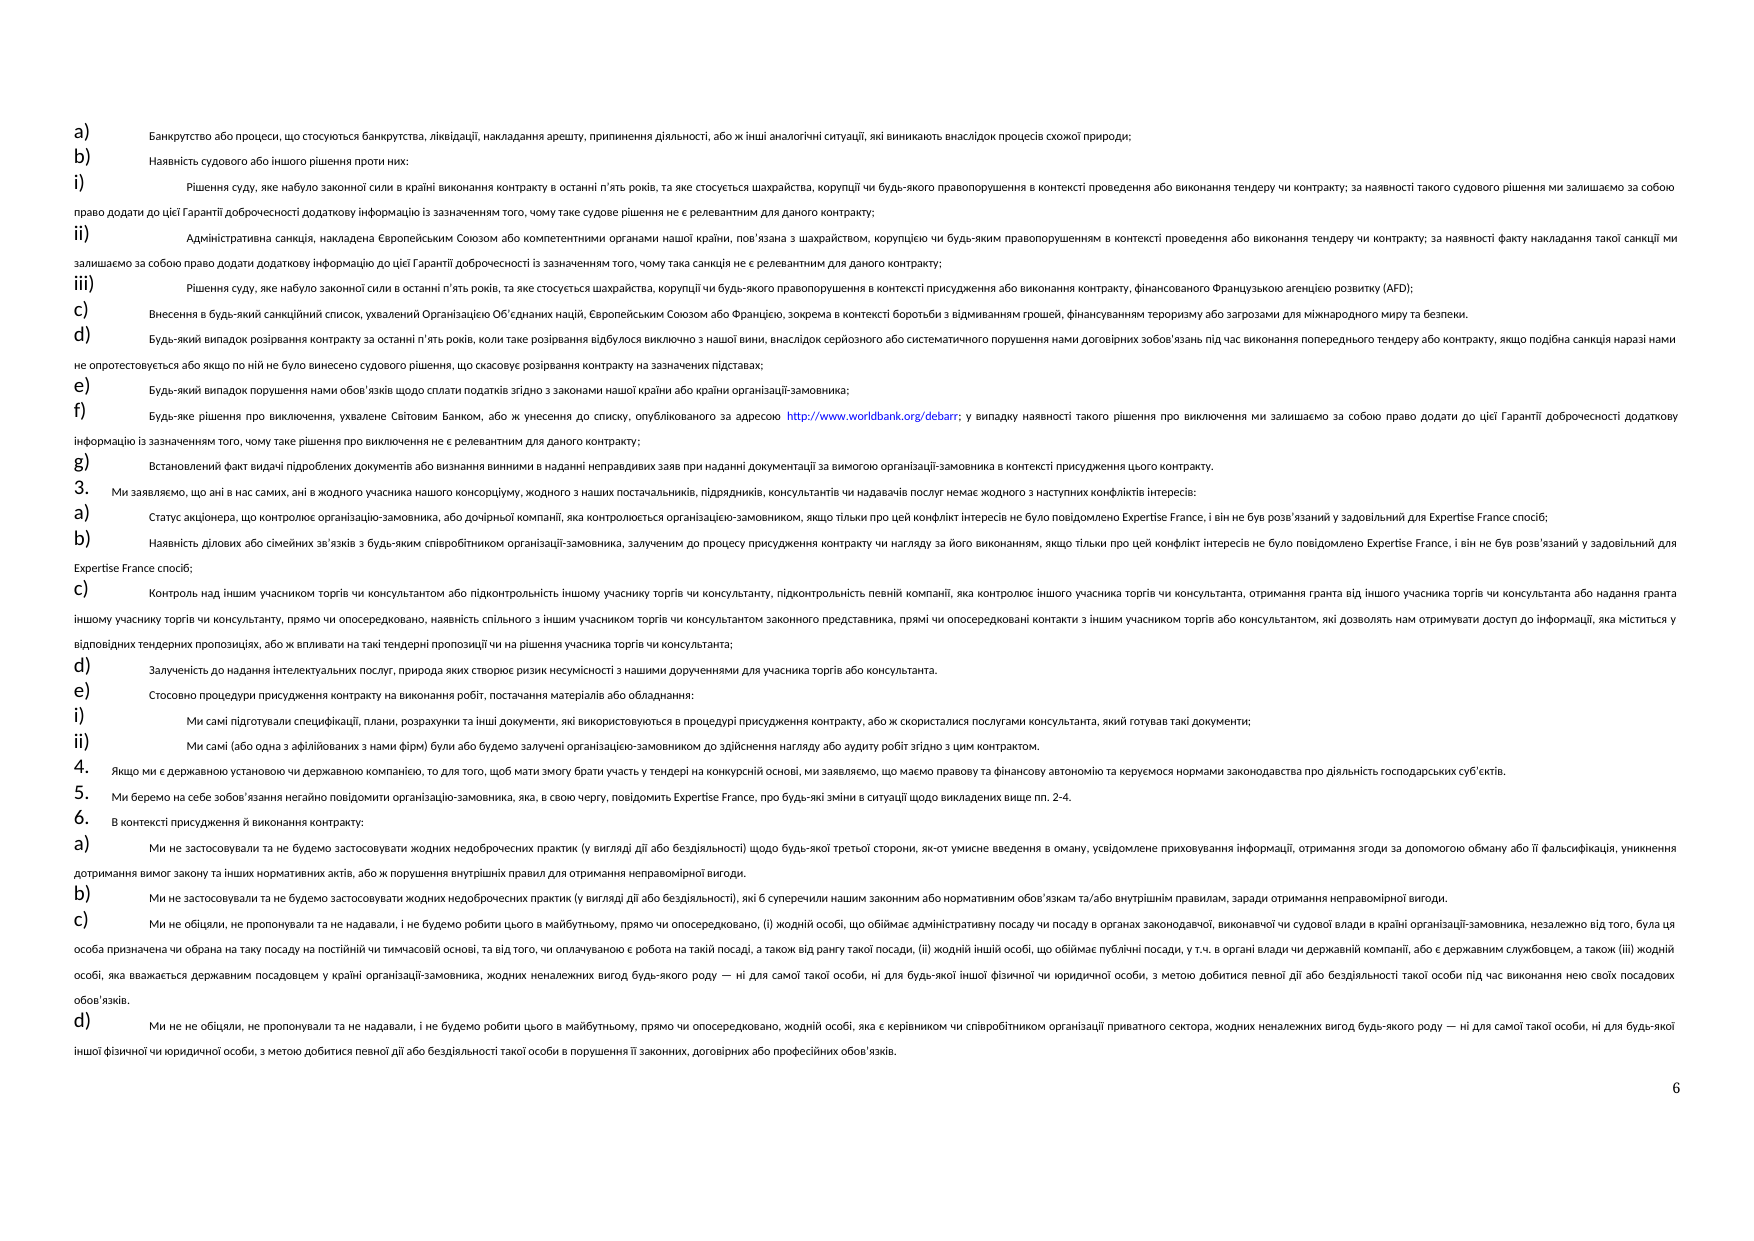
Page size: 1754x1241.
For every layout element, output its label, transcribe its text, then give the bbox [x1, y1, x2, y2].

list Статус акціонера, що контролює організацію-замовника, або дочірньої компанії, яка контролюється організацією-замовником, якщо тільки про цей конфлікт інтересів не було повідомлено Expertise France, і він не був розв’язаний у задовільний для Expertise France спосіб; [74, 499, 1680, 525]
list Рішення суду, яке набуло законної сили в останні п’ять років, та яке стосується шахрайства, корупції чи будь-якого правопорушення в контексті присудження або виконання контракту, фінансованого Французькою агенцією розвитку (AFD); [74, 271, 1680, 296]
list В контексті присудження й виконання контракту: [74, 804, 1680, 830]
list Стосовно процедури присудження контракту на виконання робіт, постачання матеріалів або обладнання: [74, 677, 1680, 703]
list Банкрутство або процеси, що стосуються банкрутства, ліквідації, накладання арешту, припинення діяльності, або ж інші аналогічні ситуації, які виникають внаслідок процесів схожої природи; [74, 118, 1680, 143]
list Залученість до надання інтелектуальних послуг, природа яких створює ризик несумісності з нашими дорученнями для учасника торгів або консультанта. [74, 652, 1680, 677]
list Ми не обіцяли, не пропонували та не надавали, і не будемо робити цього в майбутньому, прямо чи опосередковано, (i) жодній особі, що обіймає адміністративну посаду чи посаду в органах законодавчої, виконавчої чи судової влади в країні організації-замовника, незалежно від того, була ця особа призначена чи обрана на таку посаду на постійній чи тимчасовій основі, та від того, чи оплачуваною є робота на такій посаді, а також від рангу такої посади, (ii) жодній іншій особі, що обіймає публічні посади, у т.ч. в органі влади чи державній компанії, або є державним службовцем, а також (iii) жодній особі, яка вважається державним посадовцем у країні організації-замовника, жодних неналежних вигод будь-якого роду — ні для самої такої особи, ні для будь-якої іншої фізичної чи юридичної особи, з метою добитися певної дії або бездіяльності такої особи під час виконання нею своїх посадових обов’язків. [74, 906, 1680, 1008]
list Будь-яке рішення про виключення, ухвалене Світовим Банком, або ж унесення до списку, опублікованого за адресою http://www.worldbank.org/debarr; у випадку наявності такого рішення про виключення ми залишаємо за собою право додати до цієї Гарантії доброчесності додаткову інформацію із зазначенням того, чому таке рішення про виключення не є релевантним для даного контракту; [74, 398, 1680, 448]
list Ми самі (або одна з афілійованих з нами фірм) були або будемо залучені організацією-замовником до здійснення нагляду або аудиту робіт згідно з цим контрактом. [74, 728, 1680, 753]
list Внесення в будь-який санкційний список, ухвалений Організацією Об’єднаних націй, Європейським Союзом або Францією, зокрема в контексті боротьби з відмиванням грошей, фінансуванням тероризму або загрозами для міжнародного миру та безпеки. [74, 296, 1680, 321]
list Контроль над іншим учасником торгів чи консультантом або підконтрольність іншому учаснику торгів чи консультанту, підконтрольність певній компанії, яка контролює іншого учасника торгів чи консультанта, отримання гранта від іншого учасника торгів чи консультанта або надання гранта іншому учаснику торгів чи консультанту, прямо чи опосередковано, наявність спільного з іншим учасником торгів чи консультантом законного представника, прямі чи опосередковані контакти з іншим учасником торгів або консультантом, які дозволять нам отримувати доступ до інформації, яка міститься у відповідних тендерних пропозиціях, або ж впливати на такі тендерні пропозиції чи на рішення учасника торгів чи консультанта; [74, 576, 1680, 652]
list Ми не не обіцяли, не пропонували та не надавали, і не будемо робити цього в майбутньому, прямо чи опосередковано, жодній особі, яка є керівником чи співробітником організації приватного сектора, жодних неналежних вигод будь-якого роду — ні для самої такої особи, ні для будь-якої іншої фізичної чи юридичної особи, з метою добитися певної дії або бездіяльності такої особи в порушення її законних, договірних або професійних обов’язків. [74, 1008, 1680, 1058]
list Будь-який випадок розірвання контракту за останні п’ять років, коли таке розірвання відбулося виключно з нашої вини, внаслідок серйозного або систематичного порушення нами договірних зобов'язань під час виконання попереднього тендеру або контракту, якщо подібна санкція наразі нами не опротестовується або якщо по ній не було винесено судового рішення, що скасовує розірвання контракту на зазначених підставах; [74, 321, 1680, 372]
list Якщо ми є державною установою чи державною компанією, то для того, щоб мати змогу брати участь у тендері на конкурсній основі, ми заявляємо, що маємо правову та фінансову автономію та керуємося нормами законодавства про діяльність господарських суб’єктів. [74, 753, 1680, 779]
list Ми заявляємо, що ані в нас самих, ані в жодного учасника нашого консорціуму, жодного з наших постачальників, підрядників, консультантів чи надавачів послуг немає жодного з наступних конфліктів інтересів: [74, 474, 1680, 499]
list Рішення суду, яке набуло законної сили в країні виконання контракту в останні п’ять років, та яке стосується шахрайства, корупції чи будь-якого правопорушення в контексті проведення або виконання тендеру чи контракту; за наявності такого судового рішення ми залишаємо за собою право додати до цієї Гарантії доброчесності додаткову інформацію із зазначенням того, чому таке судове рішення не є релевантним для даного контракту; [74, 169, 1680, 220]
list Ми не застосовували та не будемо застосовувати жодних недоброчесних практик (у вигляді дії або бездіяльності) щодо будь-якої третьої сторони, як-от умисне введення в оману, усвідомлене приховування інформації, отримання згоди за допомогою обману або її фальсифікація, уникнення дотримання вимог закону та інших нормативних актів, або ж порушення внутрішніх правил для отримання неправомірної вигоди. [74, 830, 1680, 881]
list Встановлений факт видачі підроблених документів або визнання винними в наданні неправдивих заяв при наданні документації за вимогою організації-замовника в контексті присудження цього контракту. [74, 448, 1680, 474]
list Будь-який випадок порушення нами обов’язків щодо сплати податків згідно з законами нашої країни або країни організації-замовника; [74, 372, 1680, 398]
list Наявність судового або іншого рішення проти них: [74, 143, 1680, 169]
list Наявність ділових або сімейних зв’язків з будь-яким співробітником організації-замовника, залученим до процесу присудження контракту чи нагляду за його виконанням, якщо тільки про цей конфлікт інтересів не було повідомлено Expertise France, і він не був розв’язаний у задовільний для Expertise France спосіб; [74, 525, 1680, 576]
list Ми самі підготували специфікації, плани, розрахунки та інші документи, які використовуються в процедурі присудження контракту, або ж скористалися послугами консультанта, який готував такі документи; [74, 703, 1680, 728]
list Ми беремо на себе зобов’язання негайно повідомити організацію-замовника, яка, в свою чергу, повідомить Expertise France, про будь-які зміни в ситуації щодо викладених вище пп. 2-4. [74, 779, 1680, 804]
list Ми не застосовували та не будемо застосовувати жодних недоброчесних практик (у вигляді дії або бездіяльності), які б суперечили нашим законним або нормативним обов’язкам та/або внутрішнім правилам, заради отримання неправомірної вигоди. [74, 881, 1680, 906]
list Адміністративна санкція, накладена Європейським Союзом або компетентними органами нашої країни, пов’язана з шахрайством, корупцією чи будь-яким правопорушенням в контексті проведення або виконання тендеру чи контракту; за наявності факту накладання такої санкції ми залишаємо за собою право додати додаткову інформацію до цієї Гарантії доброчесності із зазначенням того, чому така санкція не є релевантним для даного контракту; [74, 220, 1680, 271]
